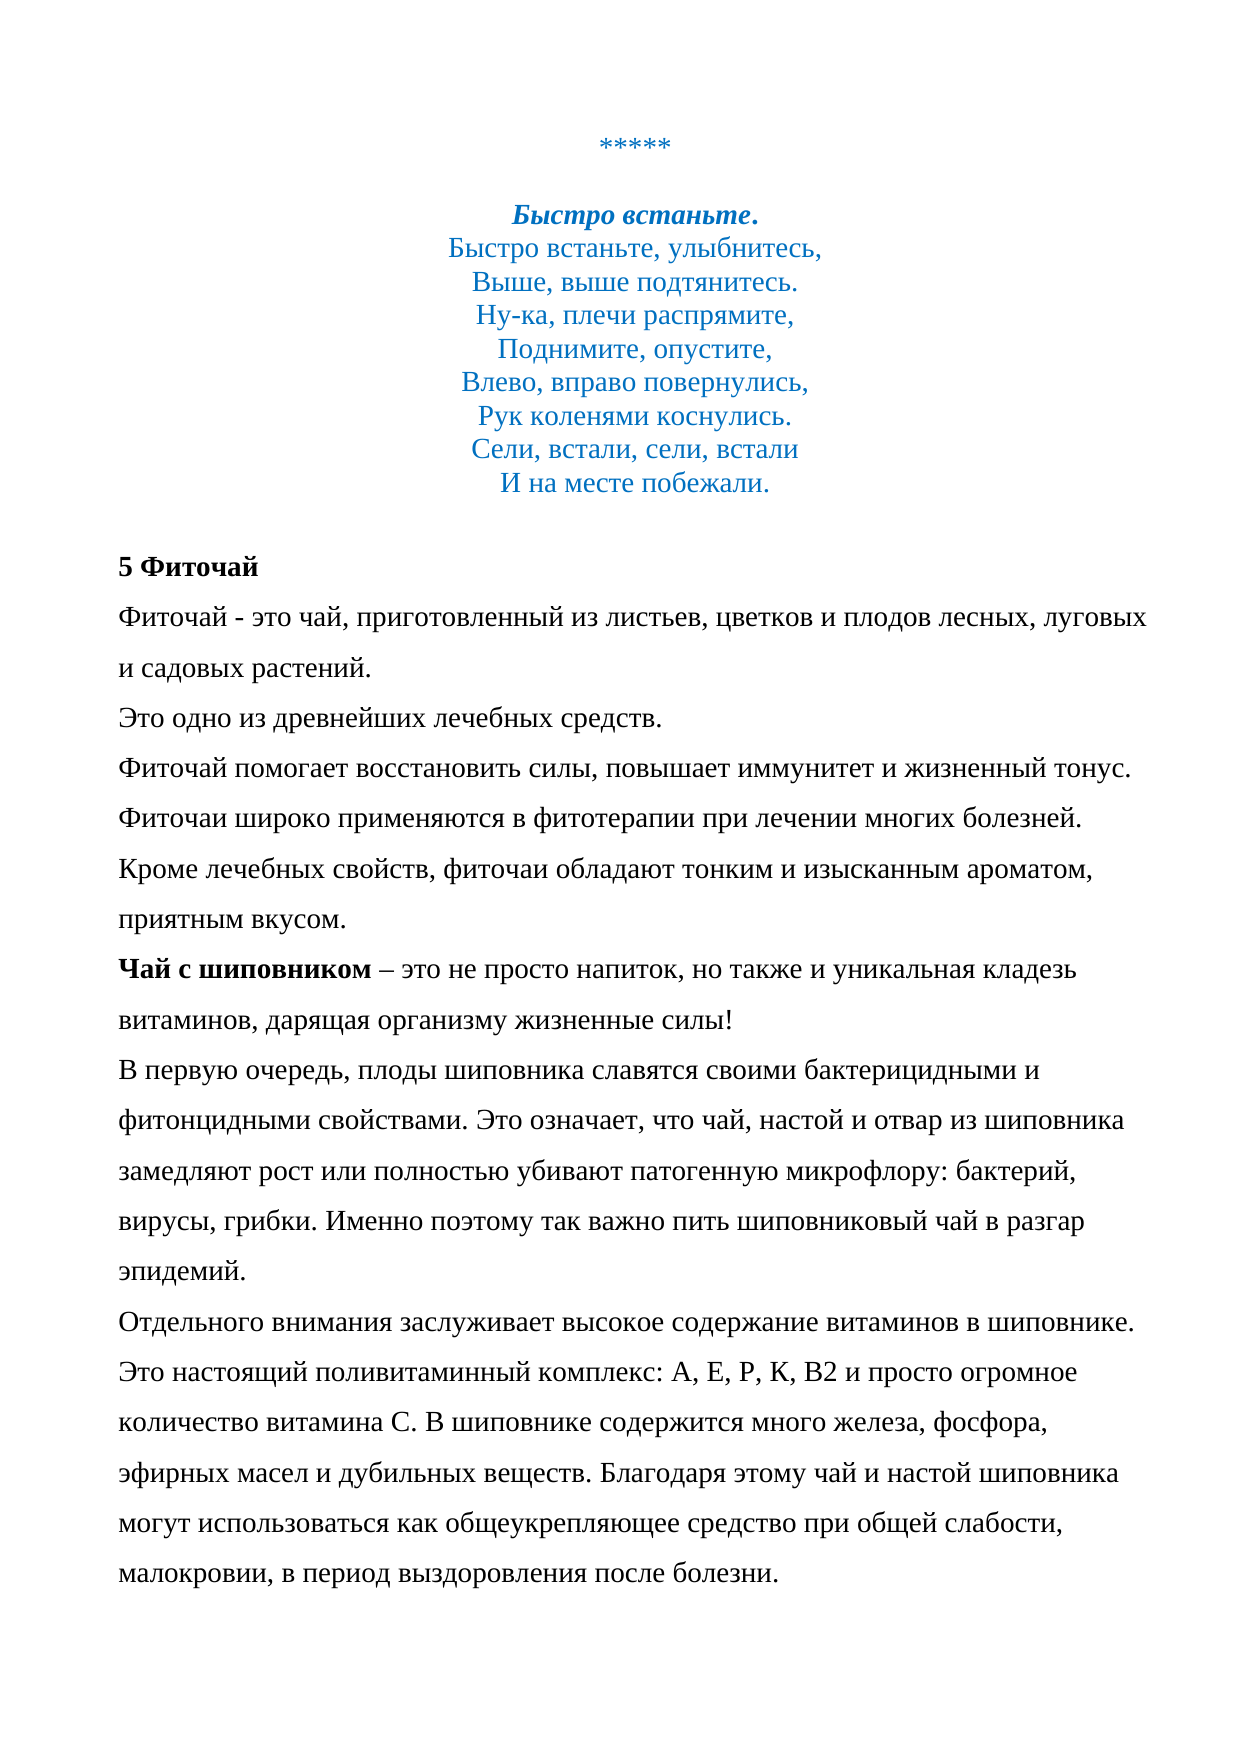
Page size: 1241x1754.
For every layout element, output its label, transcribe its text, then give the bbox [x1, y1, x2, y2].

text Рук коленями коснулись. [118, 398, 1152, 432]
text Сели, встали, сели, встали [118, 432, 1152, 465]
text Фиточай помогает восстановить силы, повышает иммунитет и жизненный тонус. Фиточаи широко применяются в фитотерапии при лечении многих болезней. Кроме лечебных свойств, фиточаи обладают тонким и изысканным ароматом, приятным вкусом. [118, 750, 1152, 935]
text 5 Фиточай [118, 549, 1152, 583]
text Это одно из древнейших лечебных средств. [118, 700, 1152, 733]
text Чай с шиповником – это не просто напиток, но также и уникальная кладезь витаминов, дарящая организму жизненные силы! [118, 952, 1152, 1035]
text ***** [118, 130, 1152, 163]
text Быстро встаньте. [118, 197, 1152, 230]
text Фиточай - это чай, приготовленный из листьев, цветков и плодов лесных, луговых и садовых растений. [118, 599, 1152, 683]
text Влево, вправо повернулись, [118, 364, 1152, 398]
text Выше, выше подтянитесь. [118, 264, 1152, 297]
text И на месте побежали. [118, 465, 1152, 499]
text Отдельного внимания заслуживает высокое содержание витаминов в шиповнике. Это настоящий поливитаминный комплекс: А, Е, Р, К, В2 и просто огромное количество витамина С. В шиповнике содержится много железа, фосфора, эфирных масел и дубильных веществ. Благодаря этому чай и настой шиповника могут использоваться как общеукрепляющее средство при общей слабости, малокровии, в период выздоровления после болезни. [118, 1304, 1152, 1589]
text В первую очередь, плоды шиповника славятся своими бактерицидными и фитонцидными свойствами. Это означает, что чай, настой и отвар из шиповника замедляют рост или полностью убивают патогенную микрофлору: бактерий, вирусы, грибки. Именно поэтому так важно пить шиповниковый чай в разгар эпидемий. [118, 1052, 1152, 1287]
text Поднимите, опустите, [118, 331, 1152, 364]
text Быстро встаньте, улыбнитесь, [118, 230, 1152, 264]
text Ну-ка, плечи распрямите, [118, 297, 1152, 331]
